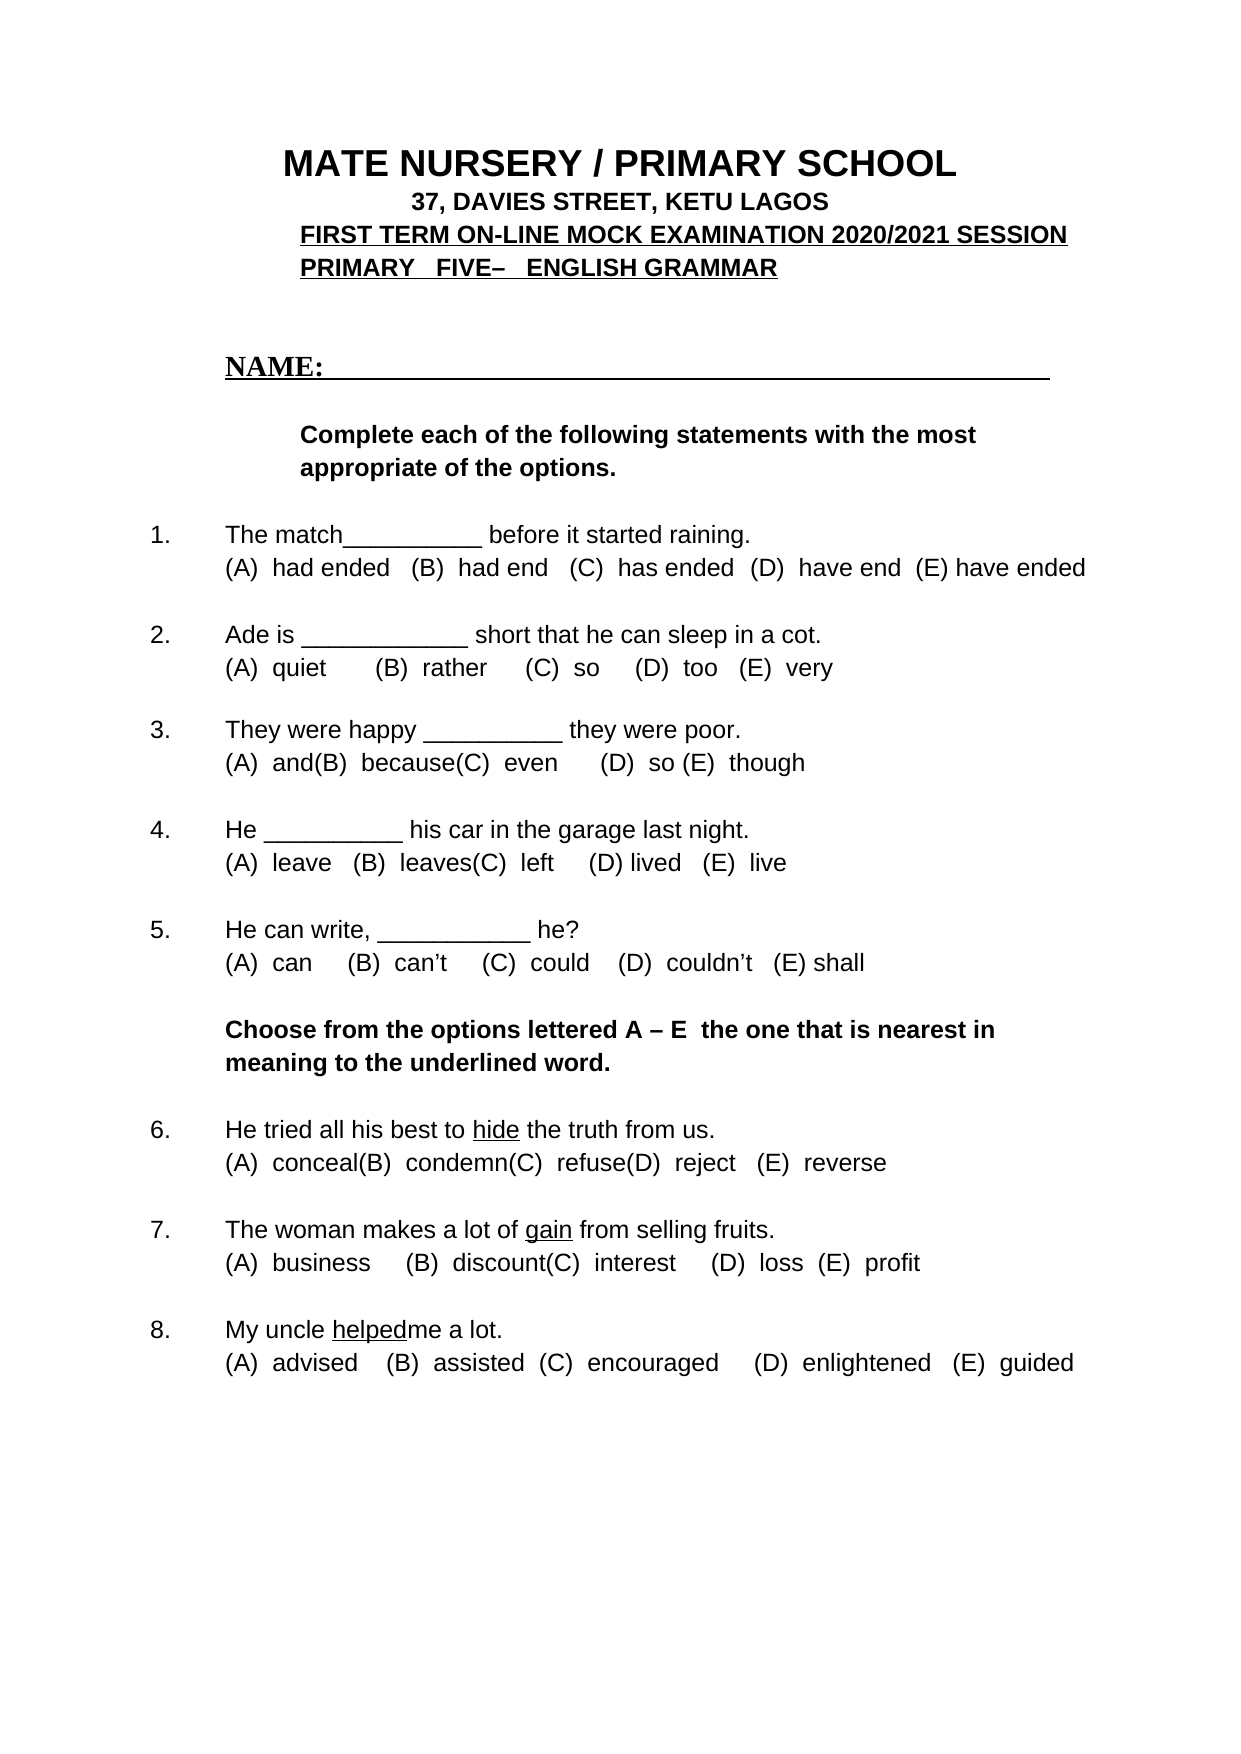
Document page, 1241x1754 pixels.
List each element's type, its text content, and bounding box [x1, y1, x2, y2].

text 1. The match__________ before it started raining. [150, 517, 1090, 550]
text (A) advised (B) assisted (C) encouraged (D) enlightened (E) guided [150, 1345, 1090, 1378]
text Complete each of the following statements with the most appropriate of the options. [300, 417, 1090, 483]
text 7. The woman makes a lot of gain from selling fruits. [150, 1211, 1090, 1245]
text 3. They were happy __________ they were poor. [150, 711, 1090, 745]
text 8. My uncle helpedme a lot. [150, 1311, 1090, 1345]
text (A) business (B) discount(C) interest (D) loss (E) profit [150, 1245, 1090, 1278]
text 6. He tried all his best to hide the truth from us. [150, 1111, 1090, 1145]
text 5. He can write, ___________ he? [150, 911, 1090, 945]
text (A) can (B) can’t (C) could (D) couldn’t (E) shall [150, 945, 1090, 978]
text 4. He __________ his car in the garage last night. [150, 811, 1090, 845]
text (A) leave (B) leaves(C) left (D) lived (E) live [150, 845, 1090, 878]
text (A) conceal(B) condemn(C) refuse(D) reject (E) reverse [150, 1145, 1090, 1178]
text (A) quiet (B) rather (C) so (D) too (E) very [150, 650, 1090, 683]
text PRIMARY FIVE– ENGLISH GRAMMAR [150, 250, 1090, 283]
text 37, DAVIES STREET, KETU LAGOS [150, 183, 1090, 217]
text MATE NURSERY / PRIMARY SCHOOL [150, 150, 1090, 183]
text Choose from the options lettered A – E the one that is nearest in meaning to the underlined word. [225, 1011, 1090, 1078]
text (A) had ended (B) had end (C) has ended (D) have end (E) have ended [150, 550, 1090, 583]
text (A) and(B) because(C) even (D) so (E) though [150, 745, 1090, 778]
text NAME: [150, 350, 1090, 383]
text FIRST TERM ON-LINE MOCK EXAMINATION 2020/2021 SESSION [225, 217, 1090, 250]
text 2. Ade is ____________ short that he can sleep in a cot. [150, 617, 1090, 650]
